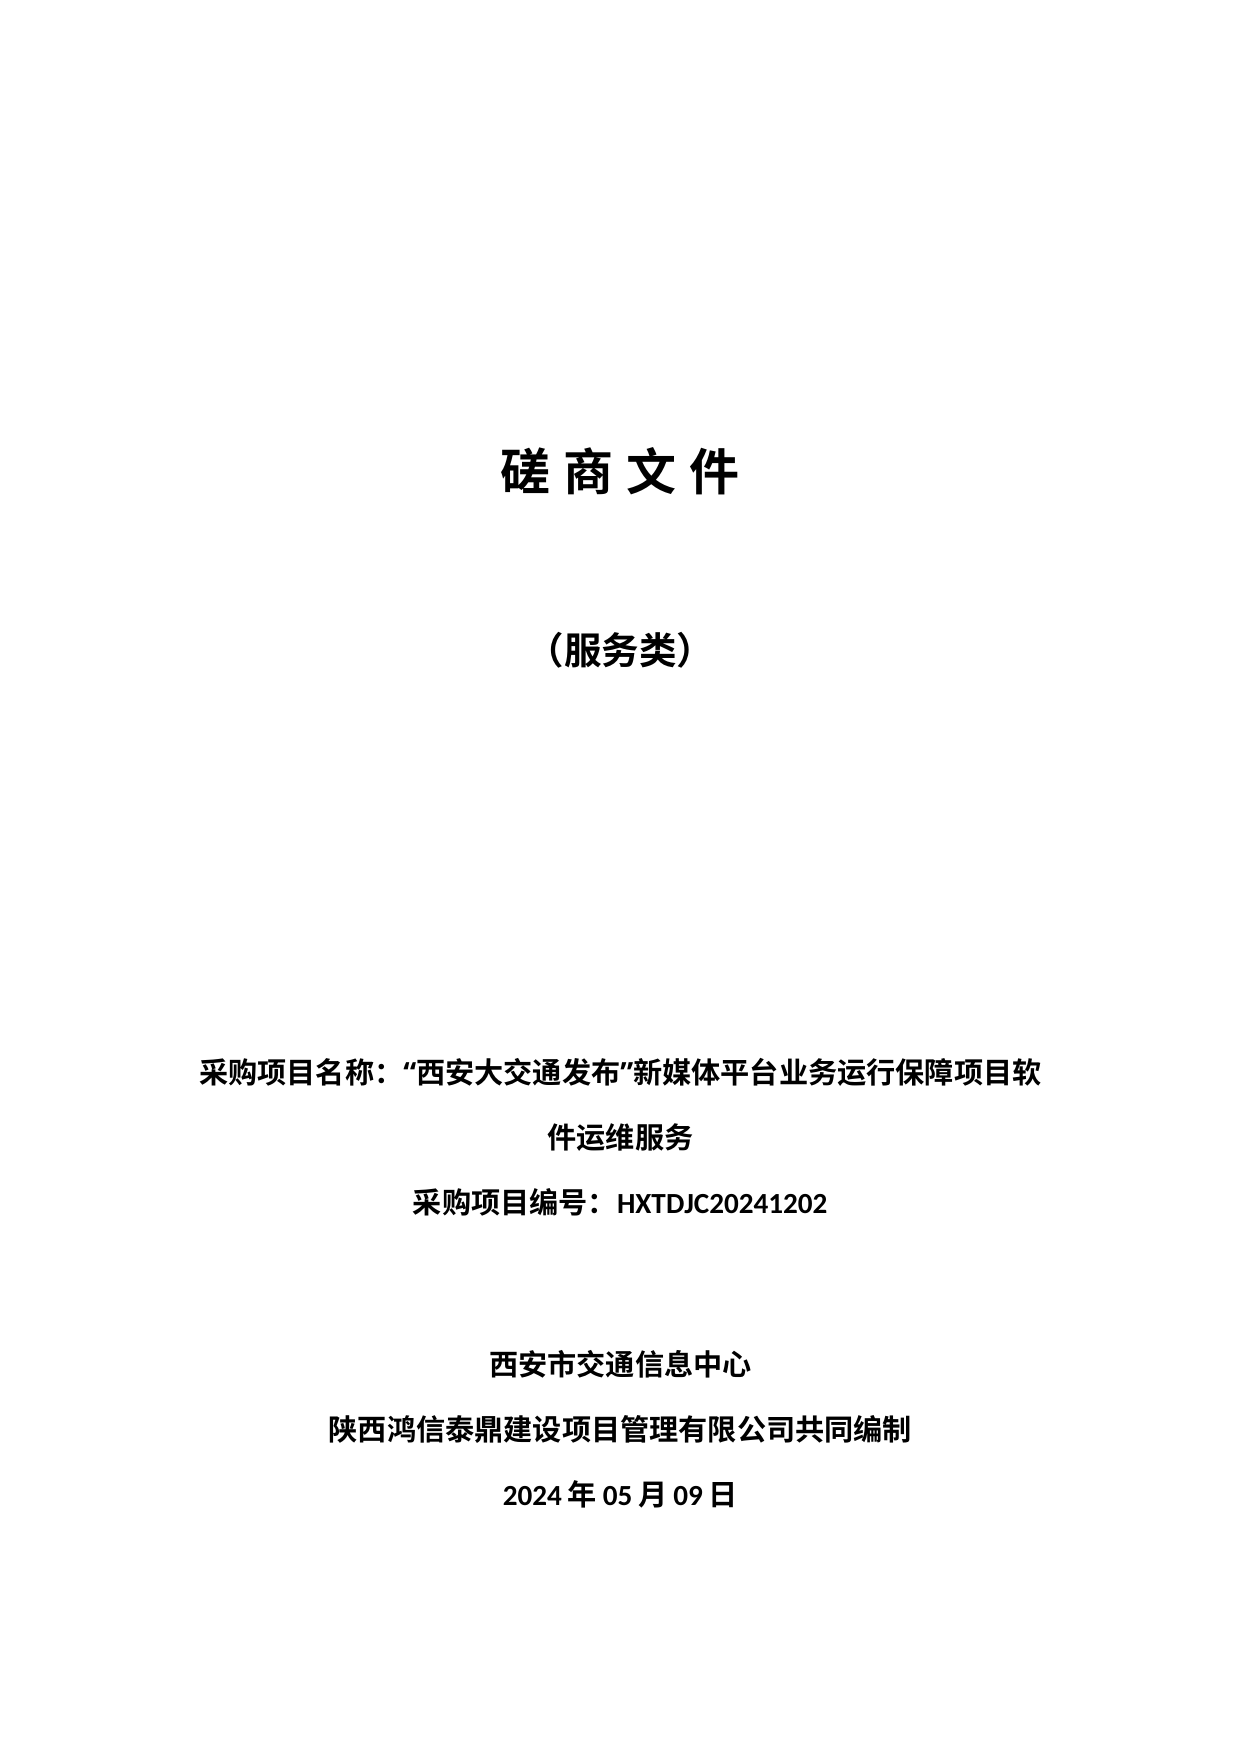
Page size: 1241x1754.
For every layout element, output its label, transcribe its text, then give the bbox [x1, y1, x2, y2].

text （服务类） [187, 617, 1053, 1039]
text 采购项目编号：HXTDJC20241202 [187, 1169, 1053, 1332]
text 采购项目名称：“西安大交通发布”新媒体平台业务运行保障项目软件运维服务 [187, 1039, 1053, 1169]
text 2024年05月09日 [187, 1462, 1053, 1527]
text 陕西鸿信泰鼎建设项目管理有限公司共同编制 [187, 1397, 1053, 1462]
text 西安市交通信息中心 [187, 1332, 1053, 1397]
text 磋 商 文 件 [187, 422, 1053, 617]
